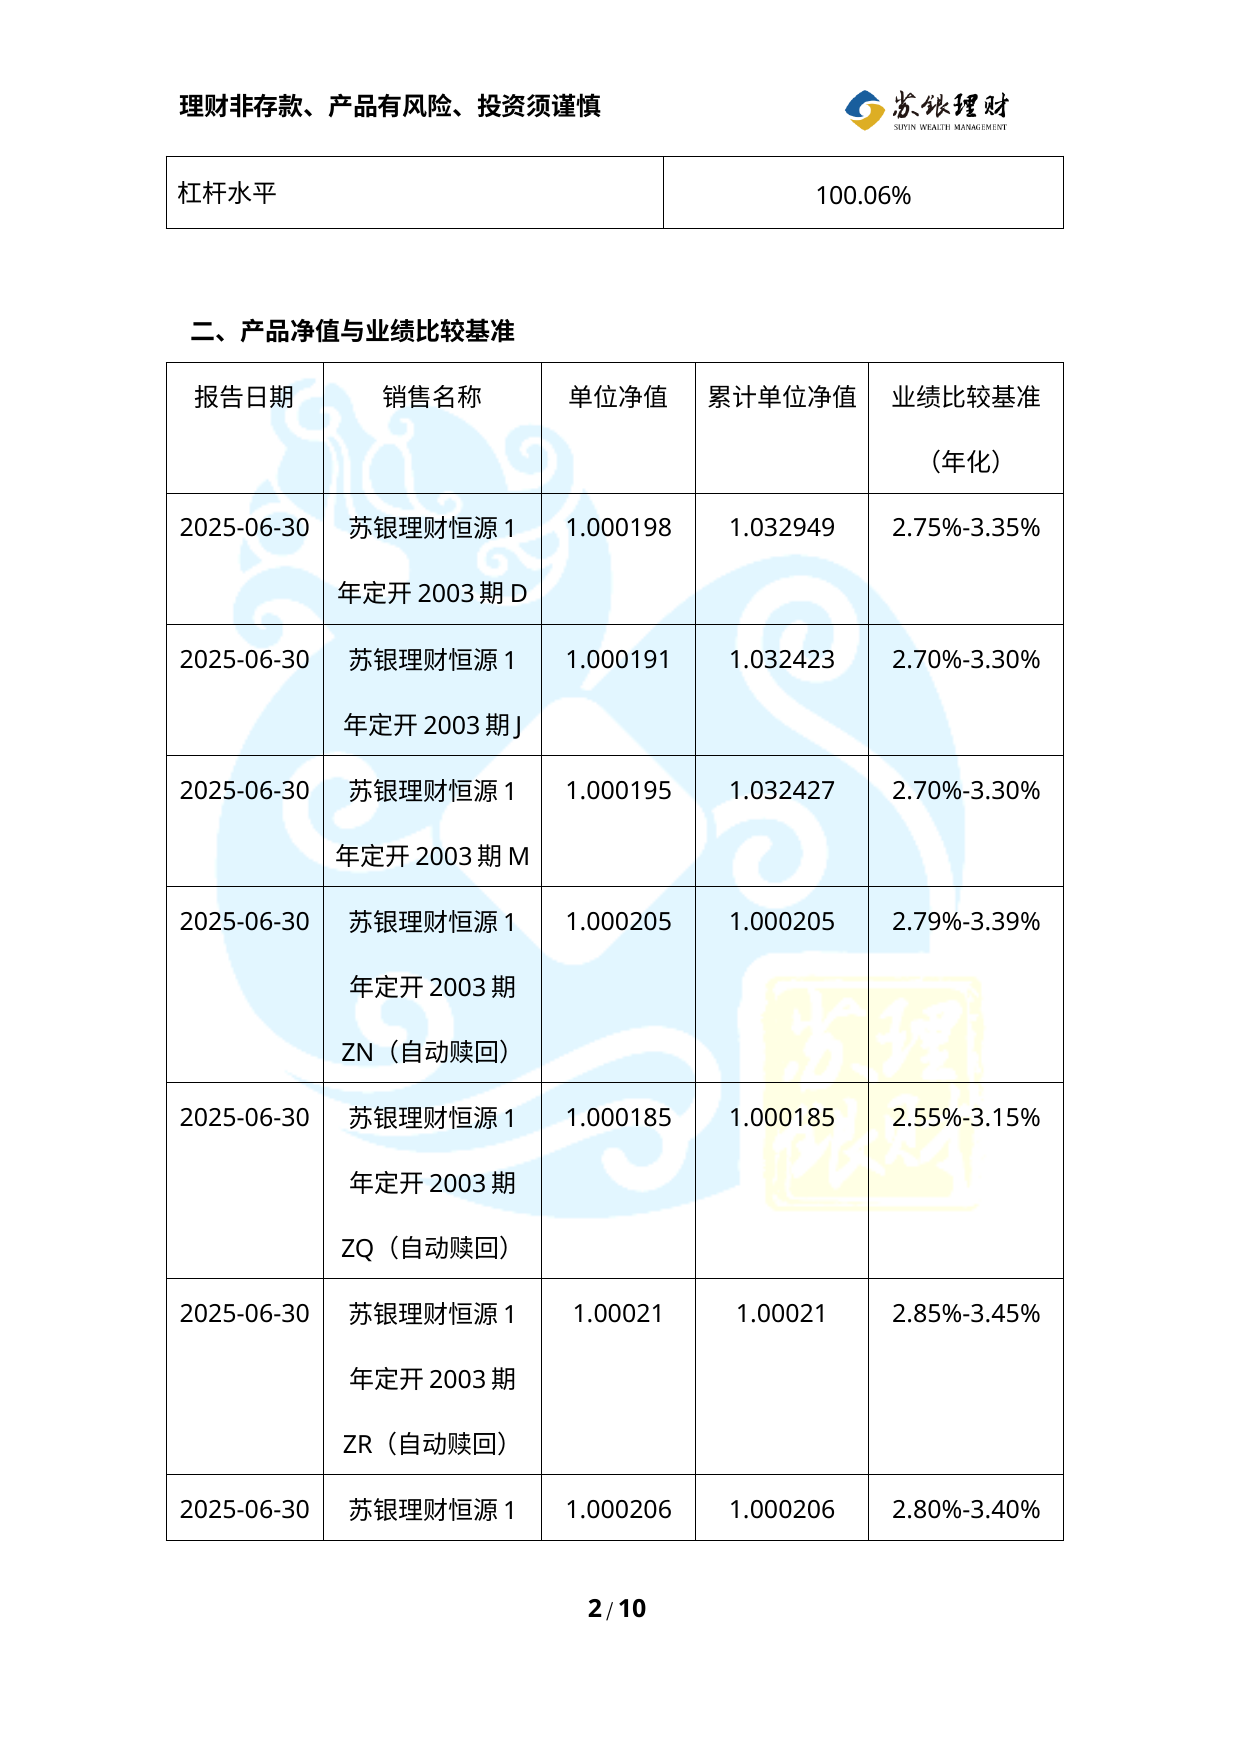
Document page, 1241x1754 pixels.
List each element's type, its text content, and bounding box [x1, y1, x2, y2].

table_cell 1.032949 [696, 494, 868, 624]
table_cell 2025-06-30 [167, 1279, 323, 1474]
table_cell 1.000205 [542, 887, 695, 1082]
table_cell 苏银理财恒源1年定开2003期W [324, 1475, 541, 1540]
table_cell 1.032427 [696, 756, 868, 886]
table_cell 2.75%-3.35% [869, 494, 1063, 624]
table_cell 2.70%-3.30% [869, 756, 1063, 886]
table_cell 2025-06-30 [167, 756, 323, 886]
table_cell 2.85%-3.45% [869, 1279, 1063, 1474]
table_header 报告日期 [167, 363, 323, 493]
table_cell 1.000191 [542, 625, 695, 755]
table_header 单位净值 [542, 363, 695, 493]
table_cell 2025-06-30 [167, 1083, 323, 1278]
table_cell 1.000205 [696, 887, 868, 1082]
table_header 累计单位净值 [696, 363, 868, 493]
table_cell 2025-06-30 [167, 1475, 323, 1540]
table_cell 1.00021 [696, 1279, 868, 1474]
table_cell 2.79%-3.39% [869, 887, 1063, 1082]
table_cell 1.000206 [542, 1475, 695, 1540]
table_cell 1.000185 [696, 1083, 868, 1278]
table_header 业绩比较基准（年化） [869, 363, 1063, 493]
table_cell 苏银理财恒源1年定开2003期ZR（自动赎回） [324, 1279, 541, 1474]
table_cell 2025-06-30 [167, 625, 323, 755]
picture [820, 72, 1039, 143]
table_header 销售名称 [324, 363, 541, 493]
table_cell 1.000185 [542, 1083, 695, 1278]
table_cell 苏银理财恒源1年定开2003期M [324, 756, 541, 886]
table_cell 1.000206 [696, 1475, 868, 1540]
table_cell 2.55%-3.15% [869, 1083, 1063, 1278]
table_cell 2.70%-3.30% [869, 625, 1063, 755]
table_cell 2025-06-30 [167, 887, 323, 1082]
table_cell 苏银理财恒源1年定开2003期ZN（自动赎回） [324, 887, 541, 1082]
table_cell 2025-06-30 [167, 494, 323, 624]
table_cell 苏银理财恒源1年定开2003期ZQ（自动赎回） [324, 1083, 541, 1278]
table_cell 100.06% [664, 157, 1063, 227]
table_cell 苏银理财恒源1年定开2003期D [324, 494, 541, 624]
table_cell 1.032423 [696, 625, 868, 755]
table_cell 1.000195 [542, 756, 695, 886]
table_cell 1.00021 [542, 1279, 695, 1474]
table_cell 杠杆水平 [167, 157, 663, 227]
table_cell 苏银理财恒源1年定开2003期J [324, 625, 541, 755]
subtitle 二、产品净值与业绩比较基准 [190, 297, 1053, 362]
table_cell 1.000198 [542, 494, 695, 624]
table_cell 2.80%-3.40% [869, 1475, 1063, 1540]
